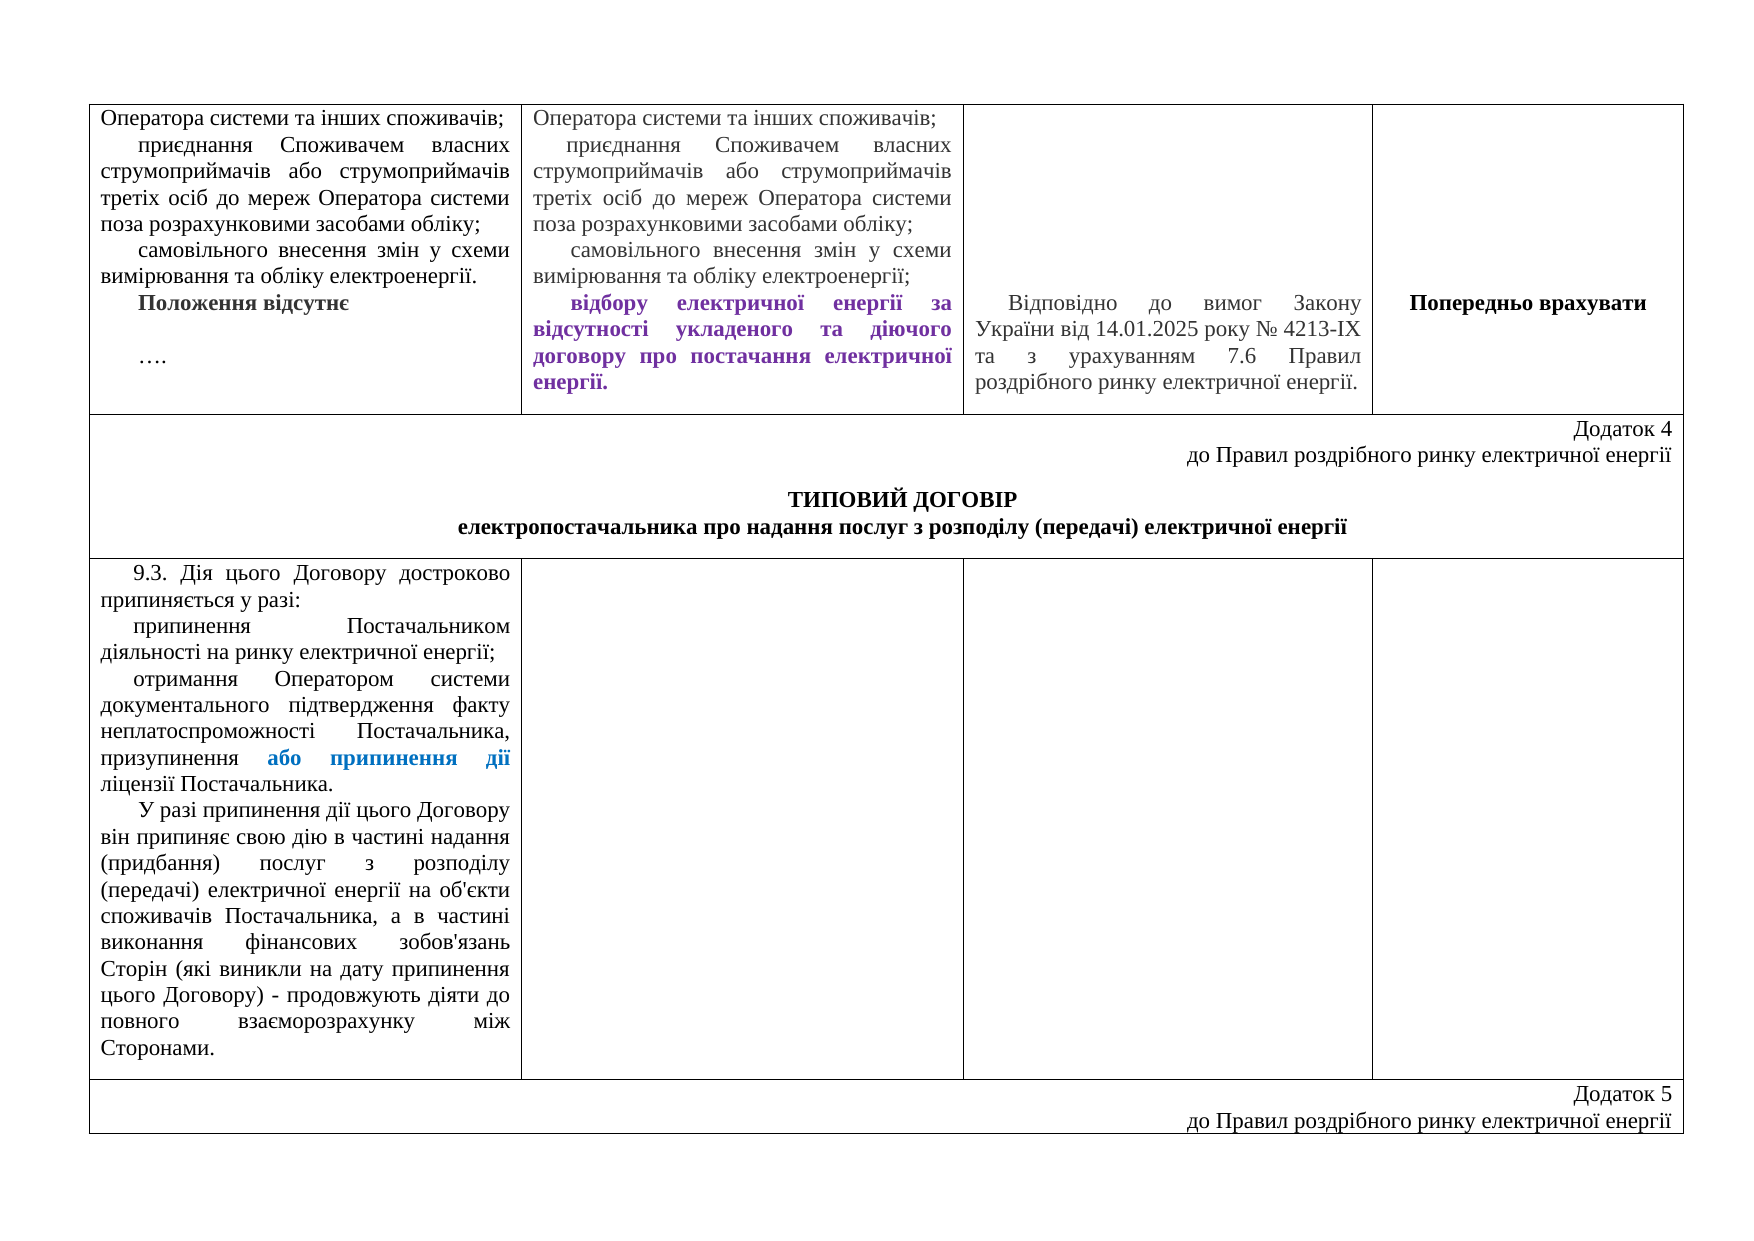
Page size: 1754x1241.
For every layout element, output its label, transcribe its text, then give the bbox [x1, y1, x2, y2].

table_cell Додаток 4 до Правил роздрібного ринку електричної енергії ТИПОВИЙ ДОГОВІР електропостачальника про надання послуг з розподілу (передачі) електричної енергії [90, 415, 1683, 558]
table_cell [90, 105, 521, 413]
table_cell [1373, 105, 1683, 413]
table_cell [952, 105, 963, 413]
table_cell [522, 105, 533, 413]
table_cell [964, 105, 1372, 413]
table_cell [522, 559, 963, 1079]
table_cell 9.3. Дія цього Договору достроково припиняється у разі: припинення Постачальником діяльності на ринку електричної енергії; отримання Оператором системи документального підтвердження факту неплатоспроможності Постачальника, призупинення або припинення дії ліцензії Постачальника. У разі припинення дії цього Договору він припиняє свою дію в частині надання (придбання) послуг з розподілу (передачі) електричної енергії на об'єкти споживачів Постачальника, а в частині виконання фінансових зобов'язань Сторін (які виникли на дату припинення цього Договору) - продовжують діяти до повного взаєморозрахунку між Сторонами. [90, 559, 521, 1079]
table_cell [964, 559, 1372, 1079]
table_cell [1373, 559, 1683, 1079]
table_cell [90, 1080, 1683, 1133]
